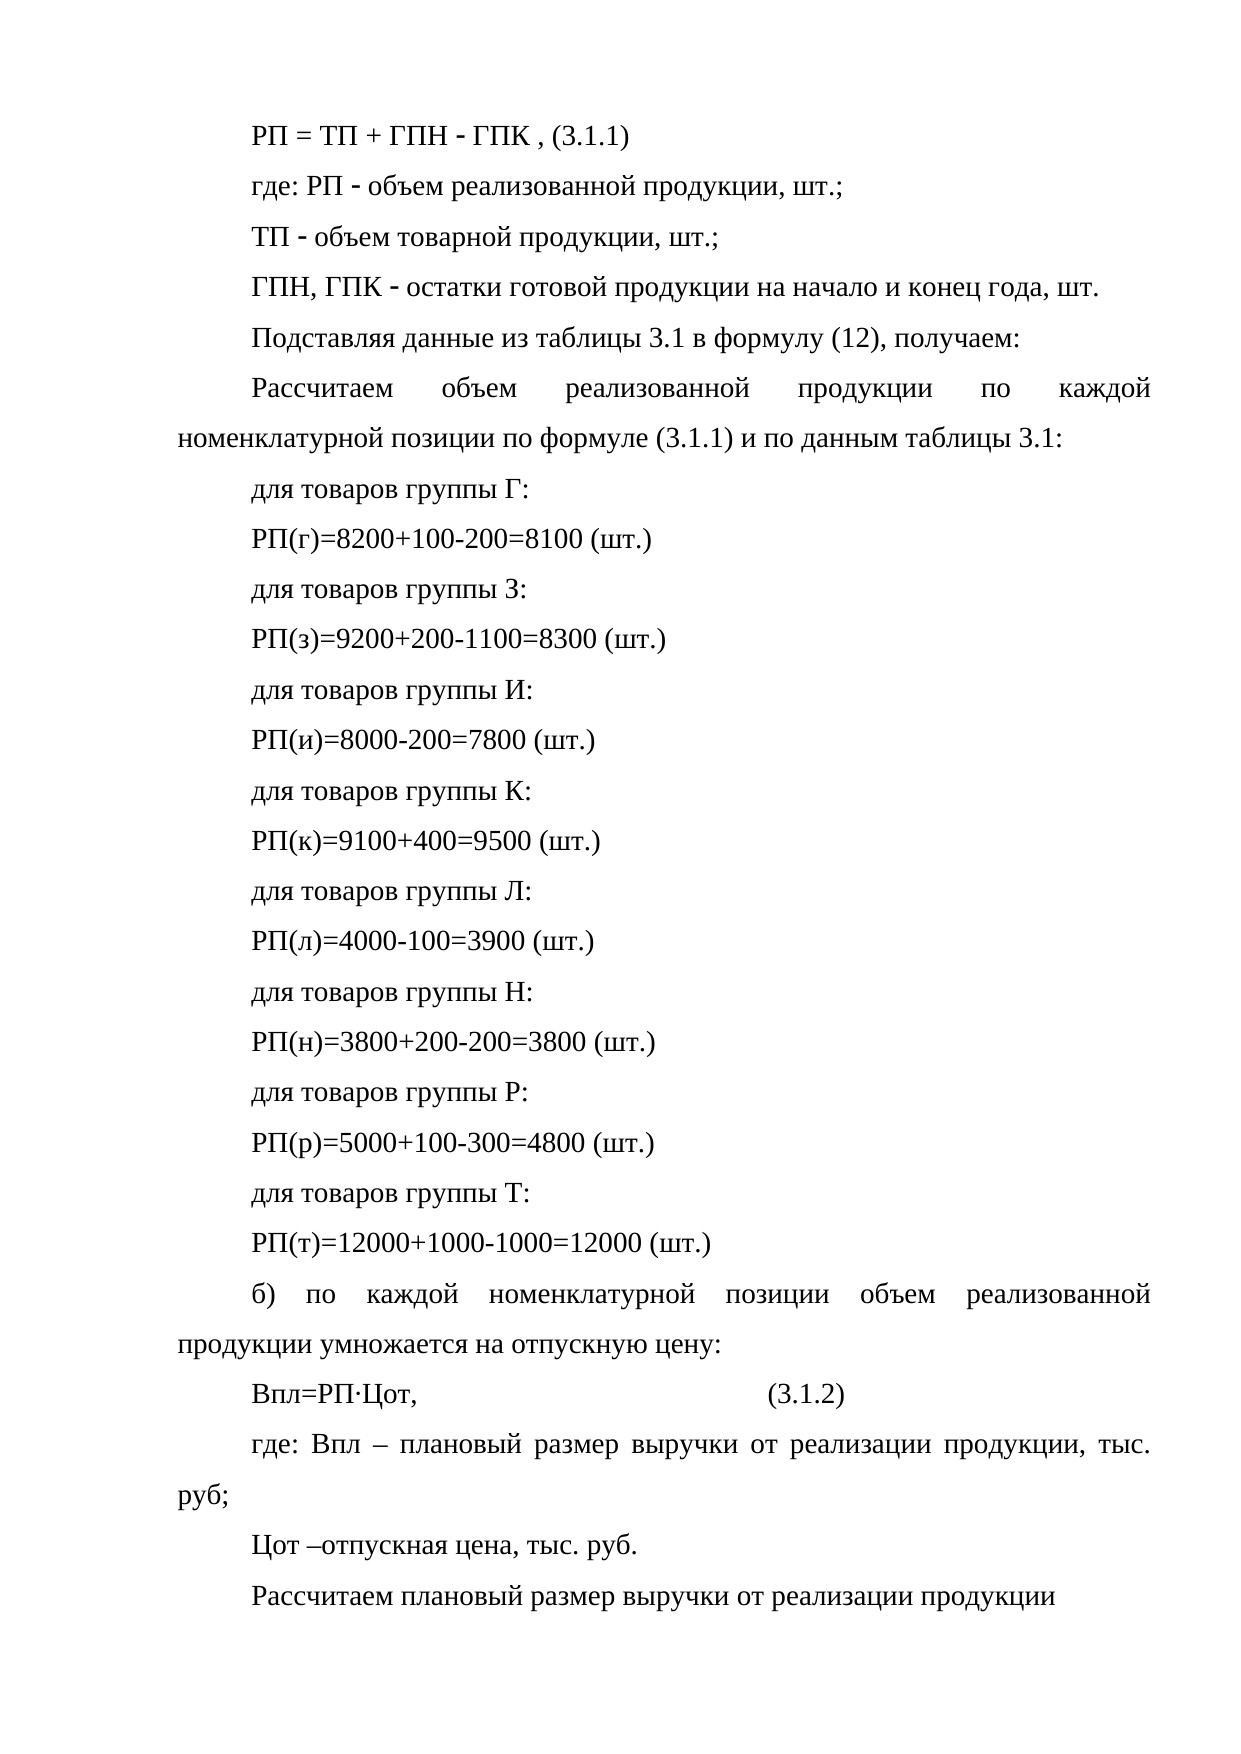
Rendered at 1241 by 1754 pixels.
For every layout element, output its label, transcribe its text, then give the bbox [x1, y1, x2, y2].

text для товаров группы Г: [177, 471, 1152, 504]
text РП(к)=9100+400=9500 (шт.) [177, 823, 1152, 856]
text где: РП объем реализованной продукции, шт.; [177, 168, 1152, 202]
text для товаров группы З: [177, 571, 1152, 605]
text РП(р)=5000+100-300=4800 (шт.) [177, 1125, 1152, 1158]
text РП(л)=4000-100=3900 (шт.) [177, 923, 1152, 957]
text для товаров группы Л: [177, 873, 1152, 907]
text РП = ТП + ГПН ГПК , (3.1.1) [177, 118, 1152, 152]
text б) по каждой номенклатурной позиции объем реализованной продукции умножается на отпускную цену: [177, 1276, 1152, 1359]
text Цот –отпускная цена, тыс. руб. [177, 1527, 1152, 1561]
text РП(з)=9200+200-1100=8300 (шт.) [177, 622, 1152, 655]
text для товаров группы Т: [177, 1175, 1152, 1209]
text где: Впл – плановый размер выручки от реализации продукции, тыс. руб; [177, 1427, 1152, 1511]
text ГПН, ГПК остатки готовой продукции на начало и конец года, шт. [177, 269, 1152, 303]
text РП(г)=8200+100-200=8100 (шт.) [177, 521, 1152, 554]
text Подставляя данные из таблицы 3.1 в формулу (12), получаем: [177, 320, 1152, 353]
text РП(и)=8000-200=7800 (шт.) [177, 722, 1152, 756]
text Рассчитаем объем реализованной продукции по каждой номенклатурной позиции по формуле (3.1.1) и по данным таблицы 3.1: [177, 370, 1152, 454]
text для товаров группы Р: [177, 1074, 1152, 1108]
text Впл=РП∙Цот, (3.1.2) [177, 1376, 1152, 1410]
text Рассчитаем плановый размер выручки от реализации продукции [177, 1578, 1152, 1611]
text для товаров группы И: [177, 672, 1152, 706]
text для товаров группы К: [177, 773, 1152, 806]
text РП(н)=3800+200-200=3800 (шт.) [177, 1024, 1152, 1058]
text РП(т)=12000+1000-1000=12000 (шт.) [177, 1225, 1152, 1259]
text для товаров группы Н: [177, 974, 1152, 1007]
text ТП объем товарной продукции, шт.; [177, 219, 1152, 253]
